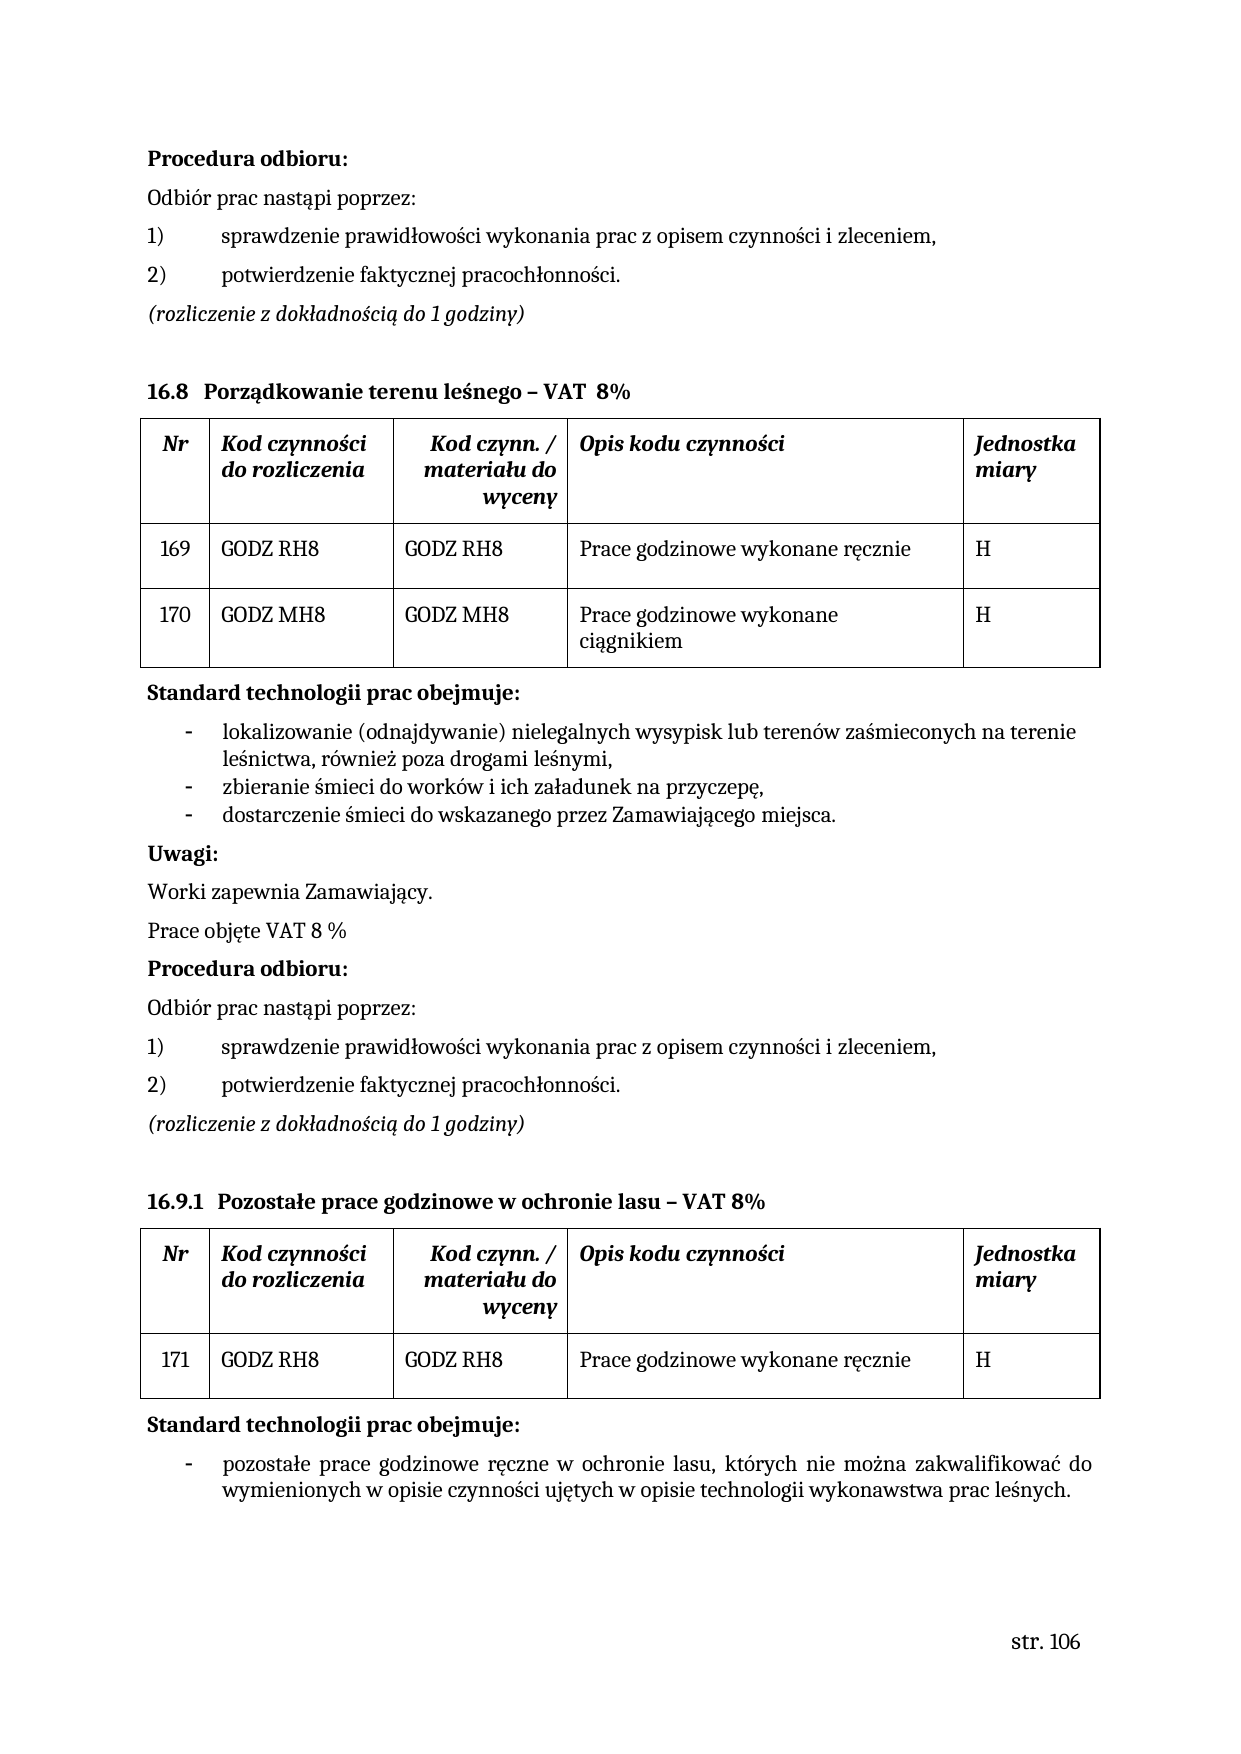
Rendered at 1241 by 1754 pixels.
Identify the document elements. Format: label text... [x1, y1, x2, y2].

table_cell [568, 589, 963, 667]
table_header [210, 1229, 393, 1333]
list zbieranie śmieci do worków i ich załadunek na przyczepę, [185, 772, 1119, 800]
list sprawdzenie prawidłowości wykonania prac z opisem czynności i zleceniem, [147, 1033, 1119, 1060]
subtitle Procedura odbioru: [147, 146, 1119, 172]
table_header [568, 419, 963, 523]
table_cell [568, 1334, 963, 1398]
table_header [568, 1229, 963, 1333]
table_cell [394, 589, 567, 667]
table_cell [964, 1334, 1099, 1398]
list dostarczenie śmieci do wskazanego przez Zamawiającego miejsca. [185, 800, 1119, 828]
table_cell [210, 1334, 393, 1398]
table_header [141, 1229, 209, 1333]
text Odbiór prac nastąpi poprzez: [147, 184, 1119, 211]
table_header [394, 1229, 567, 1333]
subtitle Uwagi: [147, 840, 1119, 867]
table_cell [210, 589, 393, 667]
text (rozliczenie z dokładnością do 1 godziny) [147, 1111, 1119, 1138]
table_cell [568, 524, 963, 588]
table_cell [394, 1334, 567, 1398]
text Standard technologii prac obejmuje: [147, 680, 1119, 706]
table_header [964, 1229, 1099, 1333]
text (rozliczenie z dokładnością do 1 godziny) [147, 301, 1119, 327]
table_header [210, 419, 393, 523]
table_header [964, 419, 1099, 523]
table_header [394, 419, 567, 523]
subtitle Pozostałe prace godzinowe w ochronie lasu – VAT 8% [147, 1189, 1119, 1215]
list sprawdzenie prawidłowości wykonania prac z opisem czynności i zleceniem, [147, 223, 1119, 250]
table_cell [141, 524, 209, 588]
list potwierdzenie faktycznej pracochłonności. [147, 262, 1119, 289]
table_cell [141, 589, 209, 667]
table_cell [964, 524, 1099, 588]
text Worki zapewnia Zamawiający. Prace objęte VAT 8 % Procedura odbioru: [147, 879, 447, 982]
list potwierdzenie faktycznej pracochłonności. [147, 1072, 1119, 1098]
list lokalizowanie (odnajdywanie) nielegalnych wysypisk lub terenów zaśmieconych na terenie leśnictwa, również poza drogami leśnymi, [185, 719, 1093, 772]
text Standard technologii prac obejmuje: [147, 1412, 1119, 1438]
subtitle Porządkowanie terenu leśnego – VAT 8% [147, 379, 1119, 405]
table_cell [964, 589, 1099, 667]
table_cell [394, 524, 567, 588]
text Odbiór prac nastąpi poprzez: [147, 994, 1119, 1021]
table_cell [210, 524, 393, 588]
list pozostałe prace godzinowe ręczne w ochronie lasu, których nie można zakwalifikować do wymienionych w opisie czynności ujętych w opisie technologii wykonawstwa prac leśnych. [185, 1450, 1093, 1503]
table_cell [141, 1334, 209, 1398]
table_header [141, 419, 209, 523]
